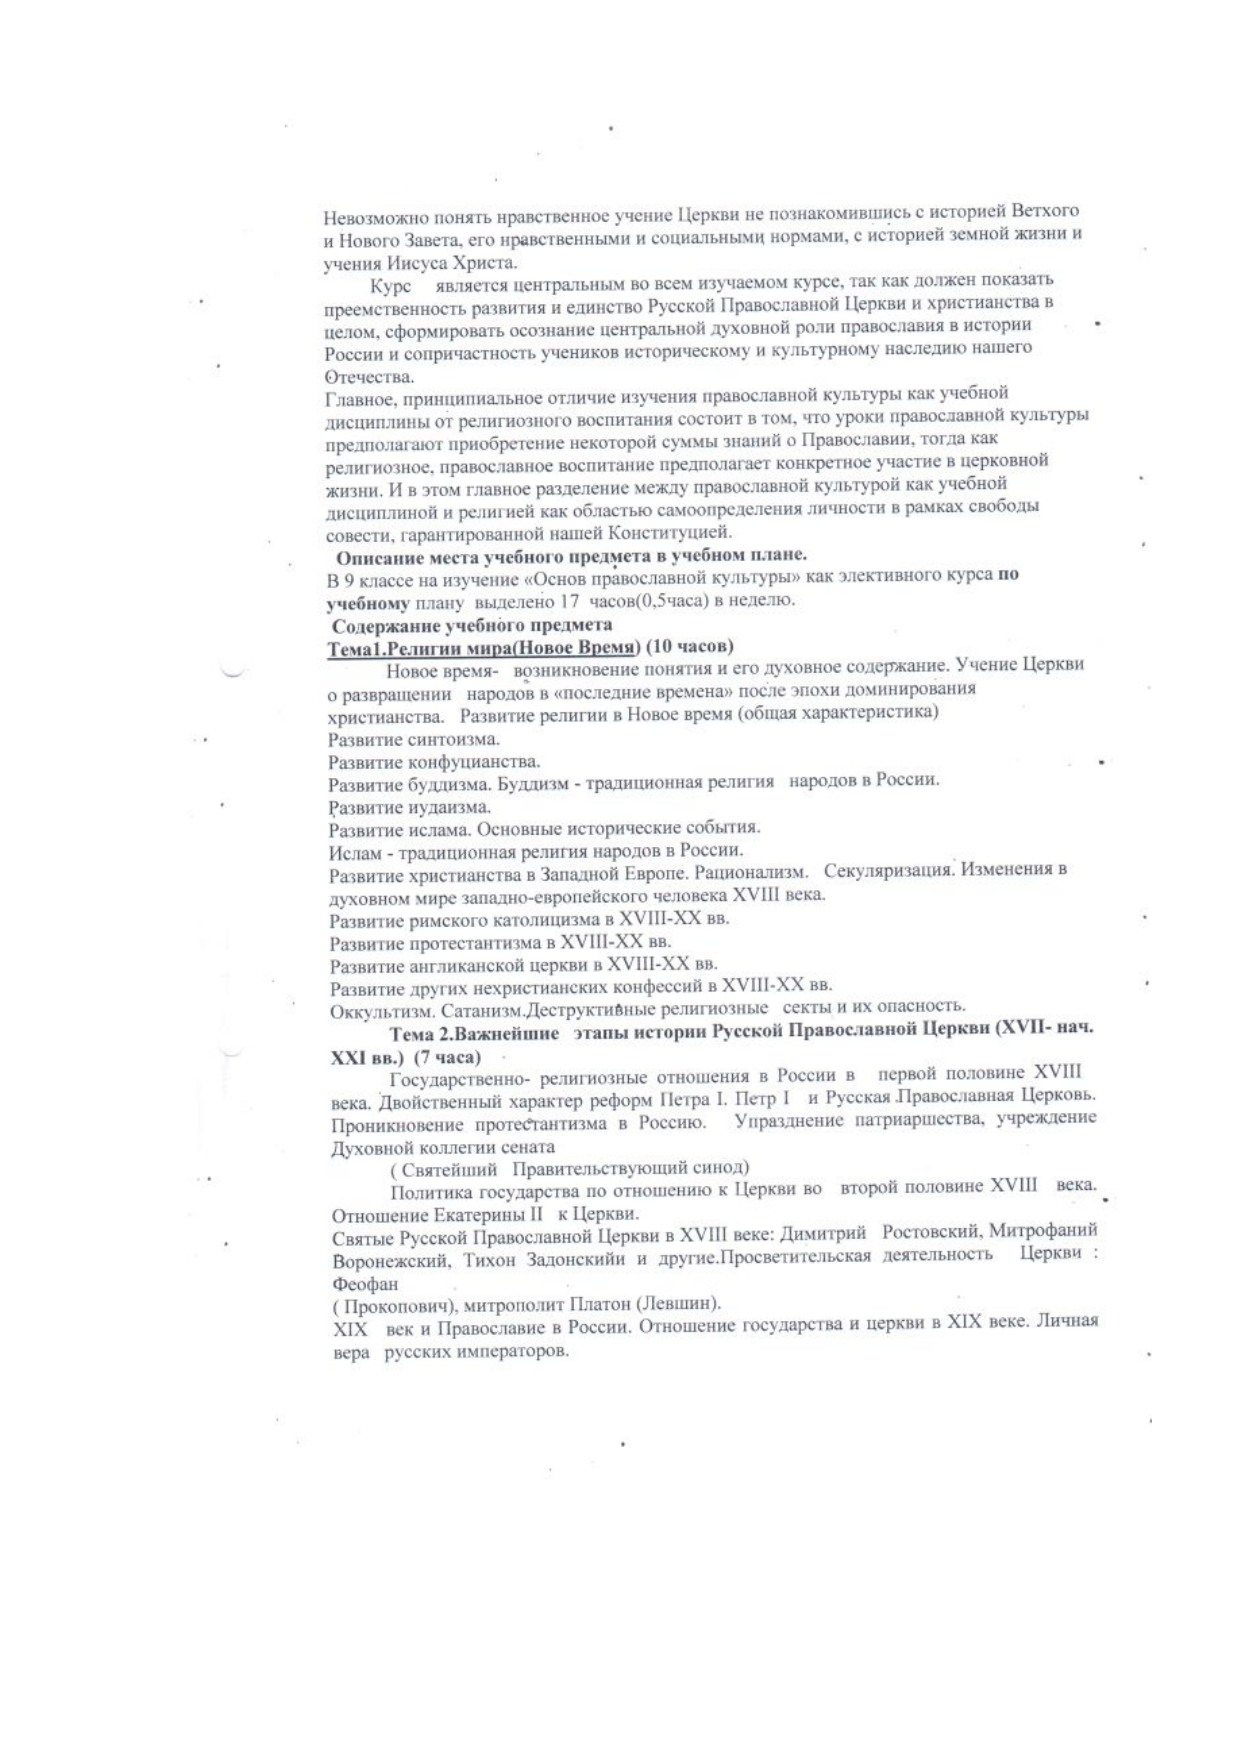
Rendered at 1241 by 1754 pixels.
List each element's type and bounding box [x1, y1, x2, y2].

picture [177, 118, 1152, 1501]
